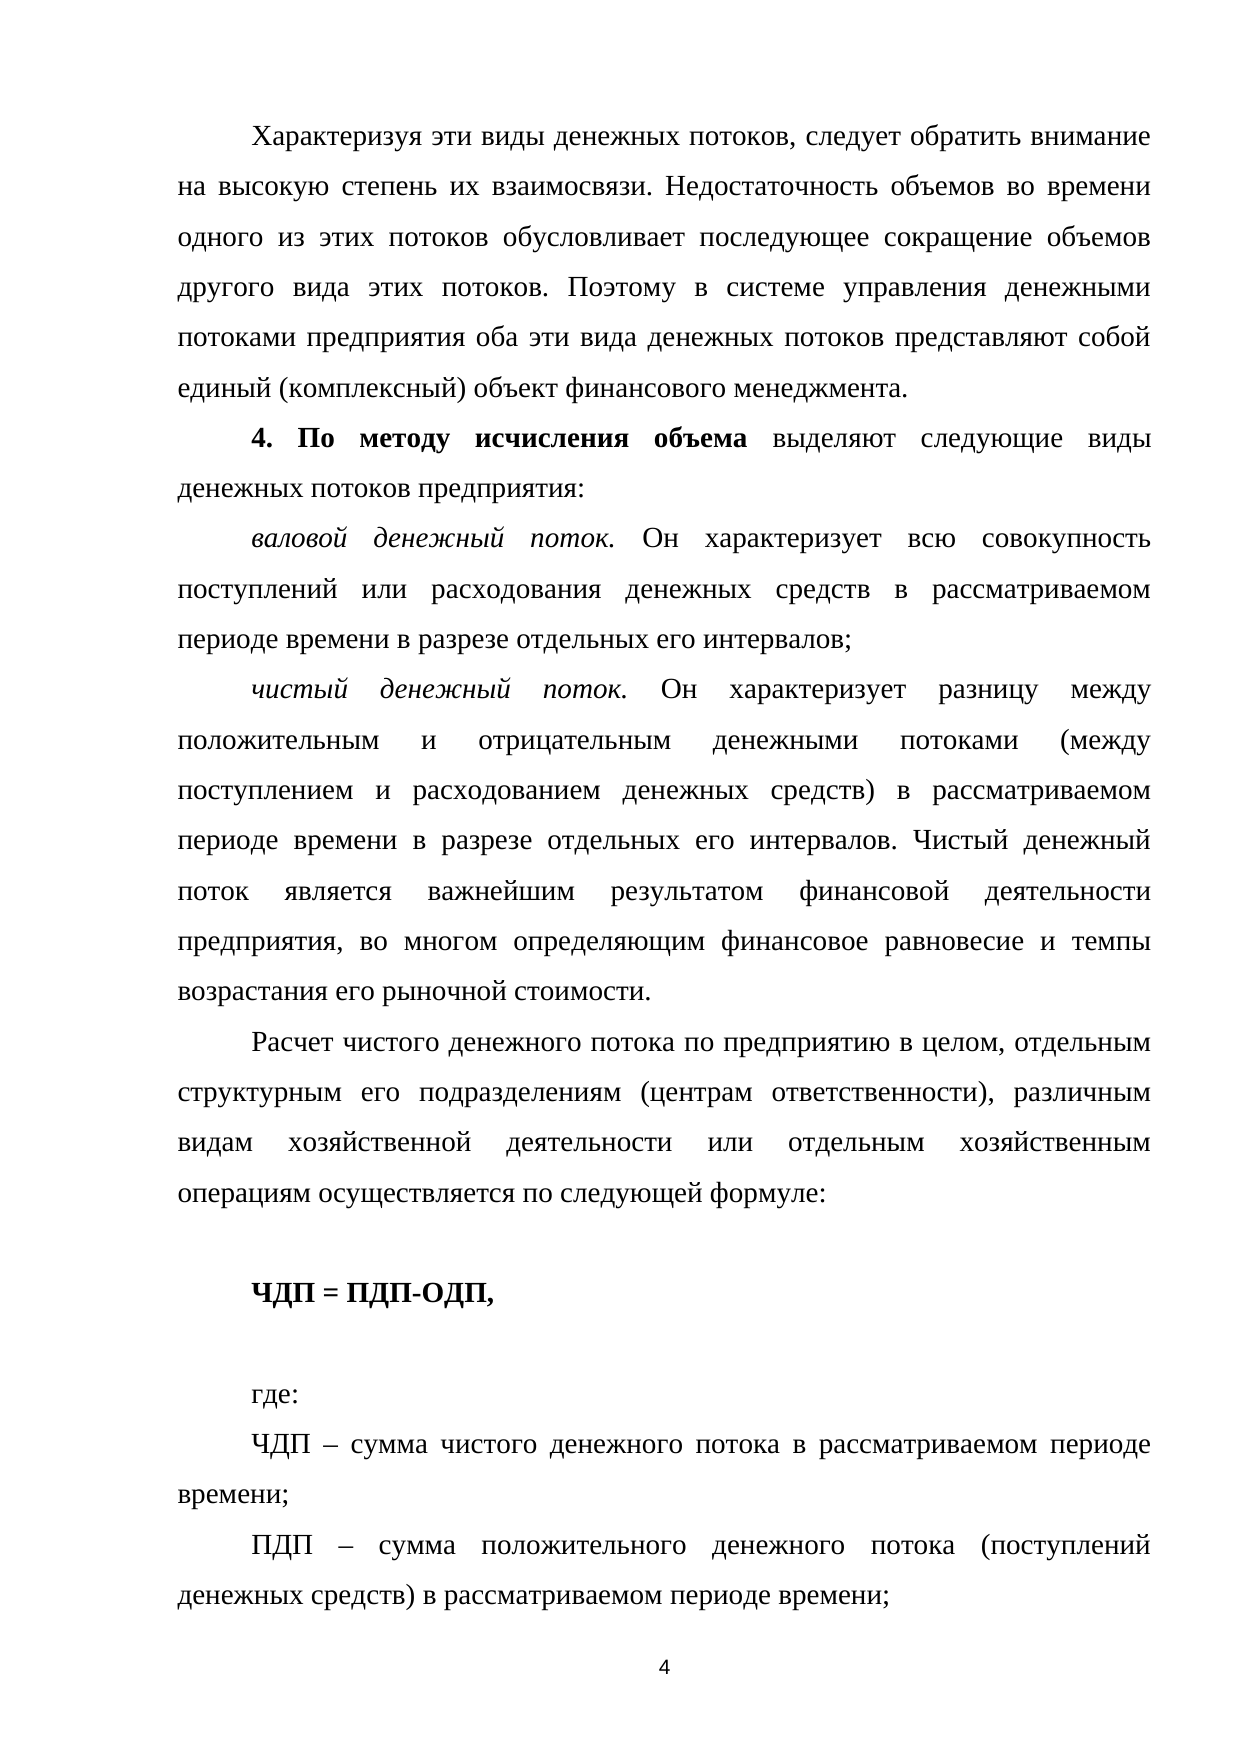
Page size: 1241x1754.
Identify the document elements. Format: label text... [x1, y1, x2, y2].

text где: [177, 1376, 1152, 1409]
text ЧДП – сумма чистого денежного потока в рассматриваемом периоде времени; [177, 1426, 1152, 1510]
text валовой денежный поток. Он характеризует всю совокупность поступлений или расходования денежных средств в рассматриваемом периоде времени в разрезе отдельных его интервалов; [177, 521, 1152, 655]
text Расчет чистого денежного потока по предприятию в целом, отдельным структурным его подразделениям (центрам ответственности), различным видам хозяйственной деятельности или отдельным хозяйственным операциям осуществляется по следующей формуле: [177, 1024, 1152, 1208]
text ЧДП = ПДП-ОДП, [177, 1275, 1152, 1309]
text чистый денежный поток. Он характеризует разницу между положительным и отрицательным денежными потоками (между поступлением и расходованием денежных средств) в рассматриваемом периоде времени в разрезе отдельных его интервалов. Чистый денежный поток является важнейшим результатом финансовой деятельности предприятия, во многом определяющим финансовое равновесие и темпы возрастания его рыночной стоимости. [177, 672, 1152, 1007]
text Характеризуя эти виды денежных потоков, следует обратить внимание на высокую степень их взаимосвязи. Недостаточность объемов во времени одного из этих потоков обусловливает последующее сокращение объемов другого вида этих потоков. Поэтому в системе управления денежными потоками предприятия оба эти вида денежных потоков представляют собой единый (комплексный) объект финансового менеджмента. [177, 118, 1152, 403]
text ПДП – сумма положительного денежного потока (поступлений денежных средств) в рассматриваемом периоде времени; [177, 1527, 1152, 1611]
text 4. По методу исчисления объема выделяют следующие виды денежных потоков предприятия: [177, 420, 1152, 504]
